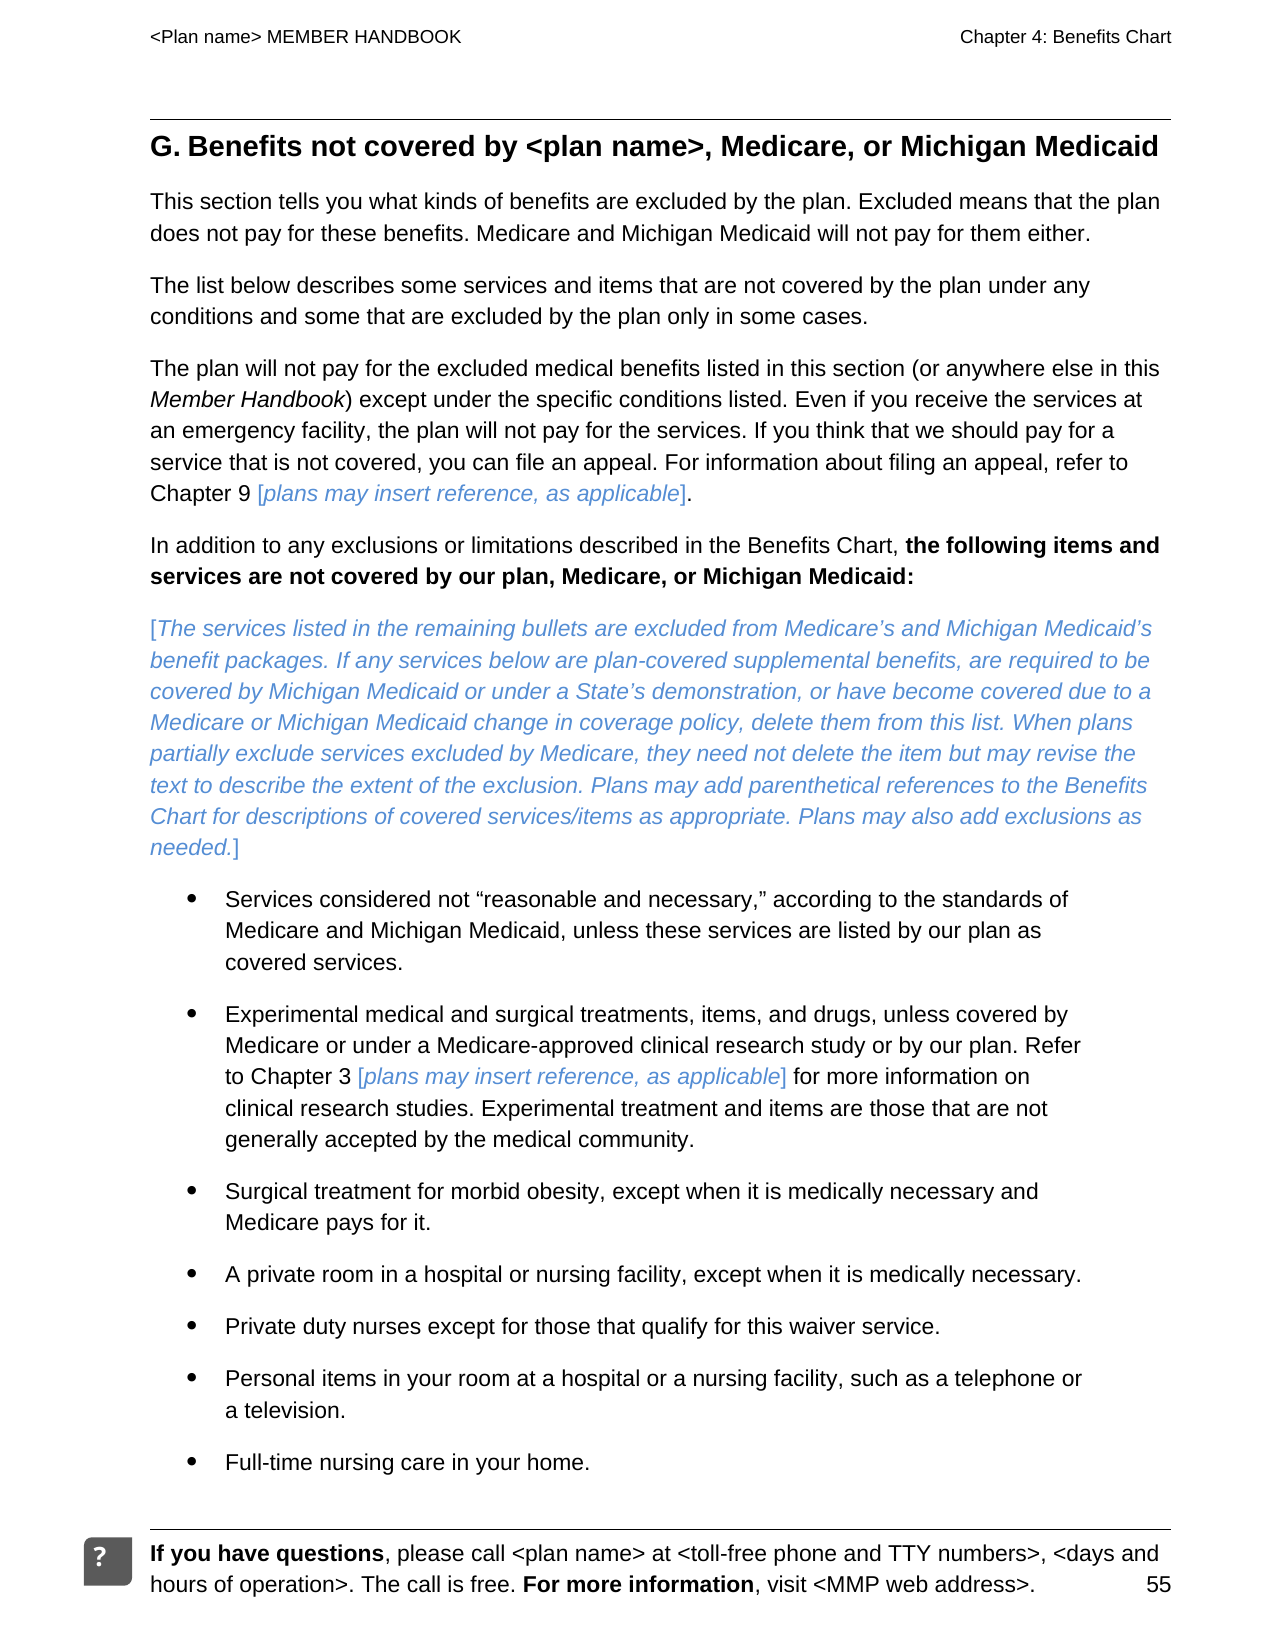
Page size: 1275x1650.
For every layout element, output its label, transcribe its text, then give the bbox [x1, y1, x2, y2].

text This section tells you what kinds of benefits are excluded by the plan. Excluded means that the plan does not pay for these benefits. Medicare and Michigan Medicaid will not pay for them either. [150, 185, 1171, 247]
text [The services listed in the remaining bullets are excluded from Medicare’s and Michigan Medicaid’s benefit packages. If any services below are plan-covered supplemental benefits, are required to be covered by Michigan Medicaid or under a State’s demonstration, or have become covered due to a Medicare or Michigan Medicaid change in coverage policy, delete them from this list. When plans partially exclude services excluded by Medicare, they need not delete the item but may revise the text to describe the extent of the exclusion. Plans may add parenthetical references to the Benefits Chart for descriptions of covered services/items as appropriate. Plans may also add exclusions as needed.] [150, 612, 1171, 862]
list Full-time nursing care in your home. [187, 1445, 1096, 1476]
list Personal items in your room at a hospital or a nursing facility, such as a telephone or a television. [187, 1362, 1096, 1424]
subtitle Benefits not covered by <plan name>, Medicare, or Michigan Medicaid [150, 120, 1171, 164]
text In addition to any exclusions or limitations described in the Benefits Chart, the following items and services are not covered by our plan, Medicare, or Michigan Medicaid: [150, 528, 1171, 591]
list Experimental medical and surgical treatments, items, and drugs, unless covered by Medicare or under a Medicare-approved clinical research study or by our plan. Refer to Chapter 3 [plans may insert reference, as applicable] for more information on clinical research studies. Experimental treatment and items are those that are not generally accepted by the medical community. [187, 997, 1096, 1153]
list Services considered not “reasonable and necessary,” according to the standards of Medicare and Michigan Medicaid, unless these services are listed by our plan as covered services. [187, 883, 1096, 976]
text The plan will not pay for the excluded medical benefits listed in this section (or anywhere else in this Member Handbook) except under the specific conditions listed. Even if you receive the services at an emergency facility, the plan will not pay for the services. If you think that we should pay for a service that is not covered, you can file an appeal. For information about filing an appeal, refer to Chapter 9 [plans may insert reference, as applicable]. [150, 351, 1171, 508]
list Surgical treatment for morbid obesity, except when it is medically necessary and Medicare pays for it. [187, 1174, 1096, 1237]
list Private duty nurses except for those that qualify for this waiver service. [187, 1310, 1096, 1341]
list A private room in a hospital or nursing facility, except when it is medically necessary. [187, 1258, 1096, 1289]
text The list below describes some services and items that are not covered by the plan under any conditions and some that are excluded by the plan only in some cases. [150, 268, 1171, 331]
